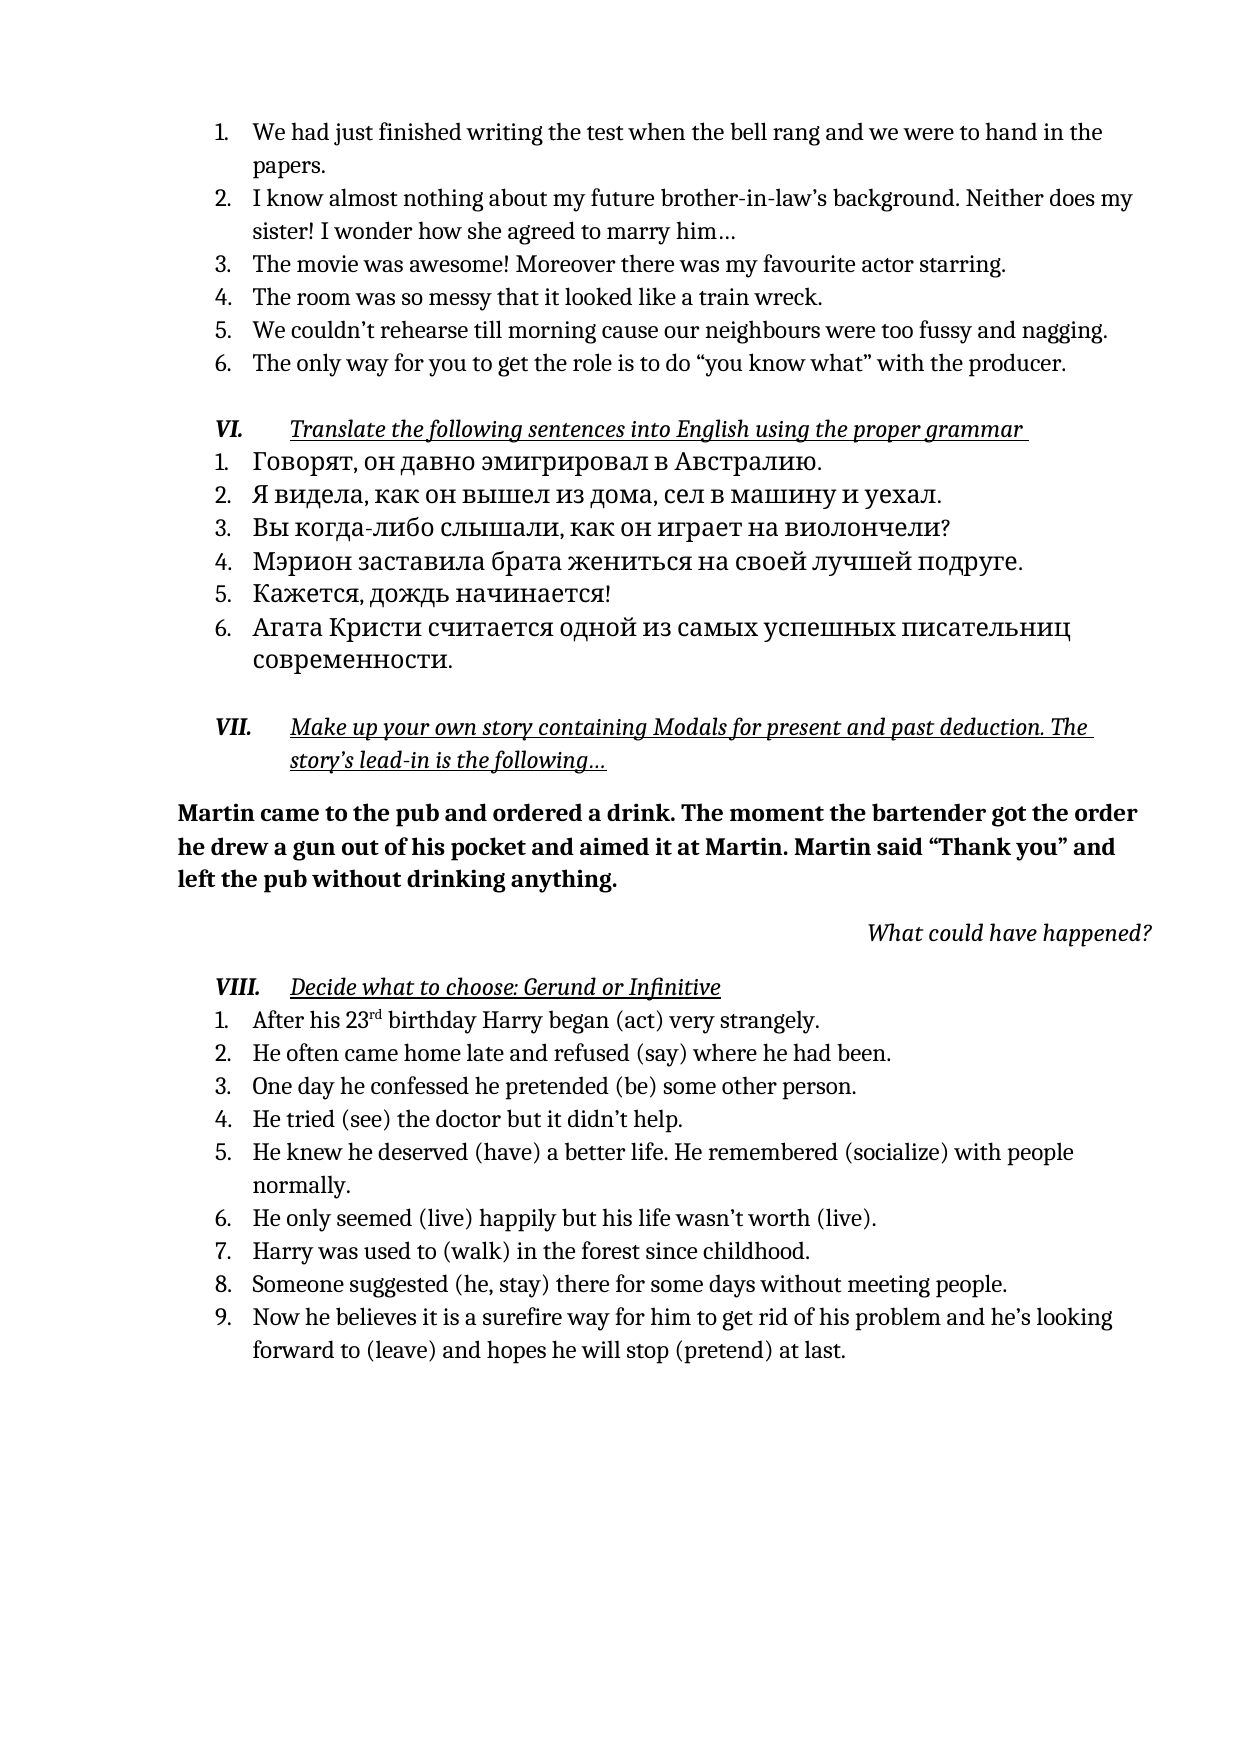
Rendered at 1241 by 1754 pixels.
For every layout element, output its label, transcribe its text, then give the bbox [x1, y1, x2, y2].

list Translate the following sentences into English using the proper grammar [215, 415, 1152, 444]
list He knew he deserved (have) a better life. He remembered (socialize) with people normally. [215, 1138, 1152, 1200]
list We couldn’t rehearse till morning cause our neighbours were too fussy and nagging. [215, 316, 1152, 345]
list Someone suggested (he, stay) there for some days without meeting people. [215, 1270, 1152, 1299]
list Harry was used to (walk) in the forest since childhood. [215, 1237, 1152, 1266]
list Now he believes it is a surefire way for him to get rid of his problem and he’s looking forward to (leave) and hopes he will stop (pretend) at last. [215, 1303, 1152, 1365]
text Martin came to the pub and ordered a drink. The moment the bartender got the order he drew a gun out of his pocket and aimed it at Martin. Martin said “Thank you” and left the pub without drinking anything. [177, 799, 1152, 894]
list The movie was awesome! Moreover there was my favourite actor starring. [215, 250, 1152, 279]
list After his 23rd birthday Harry began (act) very strangely. [215, 1006, 1152, 1035]
list One day he confessed he pretended (be) some other person. [215, 1072, 1152, 1101]
list He only seemed (live) happily but his life wasn’t worth (live). [215, 1204, 1152, 1233]
list I know almost nothing about my future brother-in-law’s background. Neither does my sister! I wonder how she agreed to marry him… [215, 184, 1152, 246]
list He often came home late and refused (say) where he had been. [215, 1039, 1152, 1068]
list We had just finished writing the test when the bell rang and we were to hand in the papers. [215, 118, 1152, 180]
list Make up your own story containing Modals for present and past deduction. The story’s lead-in is the following… [215, 712, 1152, 774]
list Кажется, дождь начинается! [215, 580, 1152, 609]
list Мэрион заставила брата жениться на своей лучшей подруге. [215, 547, 1152, 576]
list The room was so messy that it looked like a train wreck. [215, 283, 1152, 312]
list Decide what to choose: Gerund or Infinitive [215, 973, 1152, 1002]
text What could have happened? [177, 919, 1152, 948]
list Говорят, он давно эмигрировал в Австралию. [215, 448, 1152, 477]
list Я видела, как он вышел из дома, сел в машину и уехал. [215, 481, 1152, 510]
list Вы когда-либо слышали, как он играет на виолончели? [215, 514, 1152, 543]
list He tried (see) the doctor but it didn’t help. [215, 1105, 1152, 1134]
list Агата Кристи считается одной из самых успешных писательниц современности. [215, 613, 1152, 675]
list The only way for you to get the role is to do “you know what” with the producer. [215, 349, 1152, 378]
